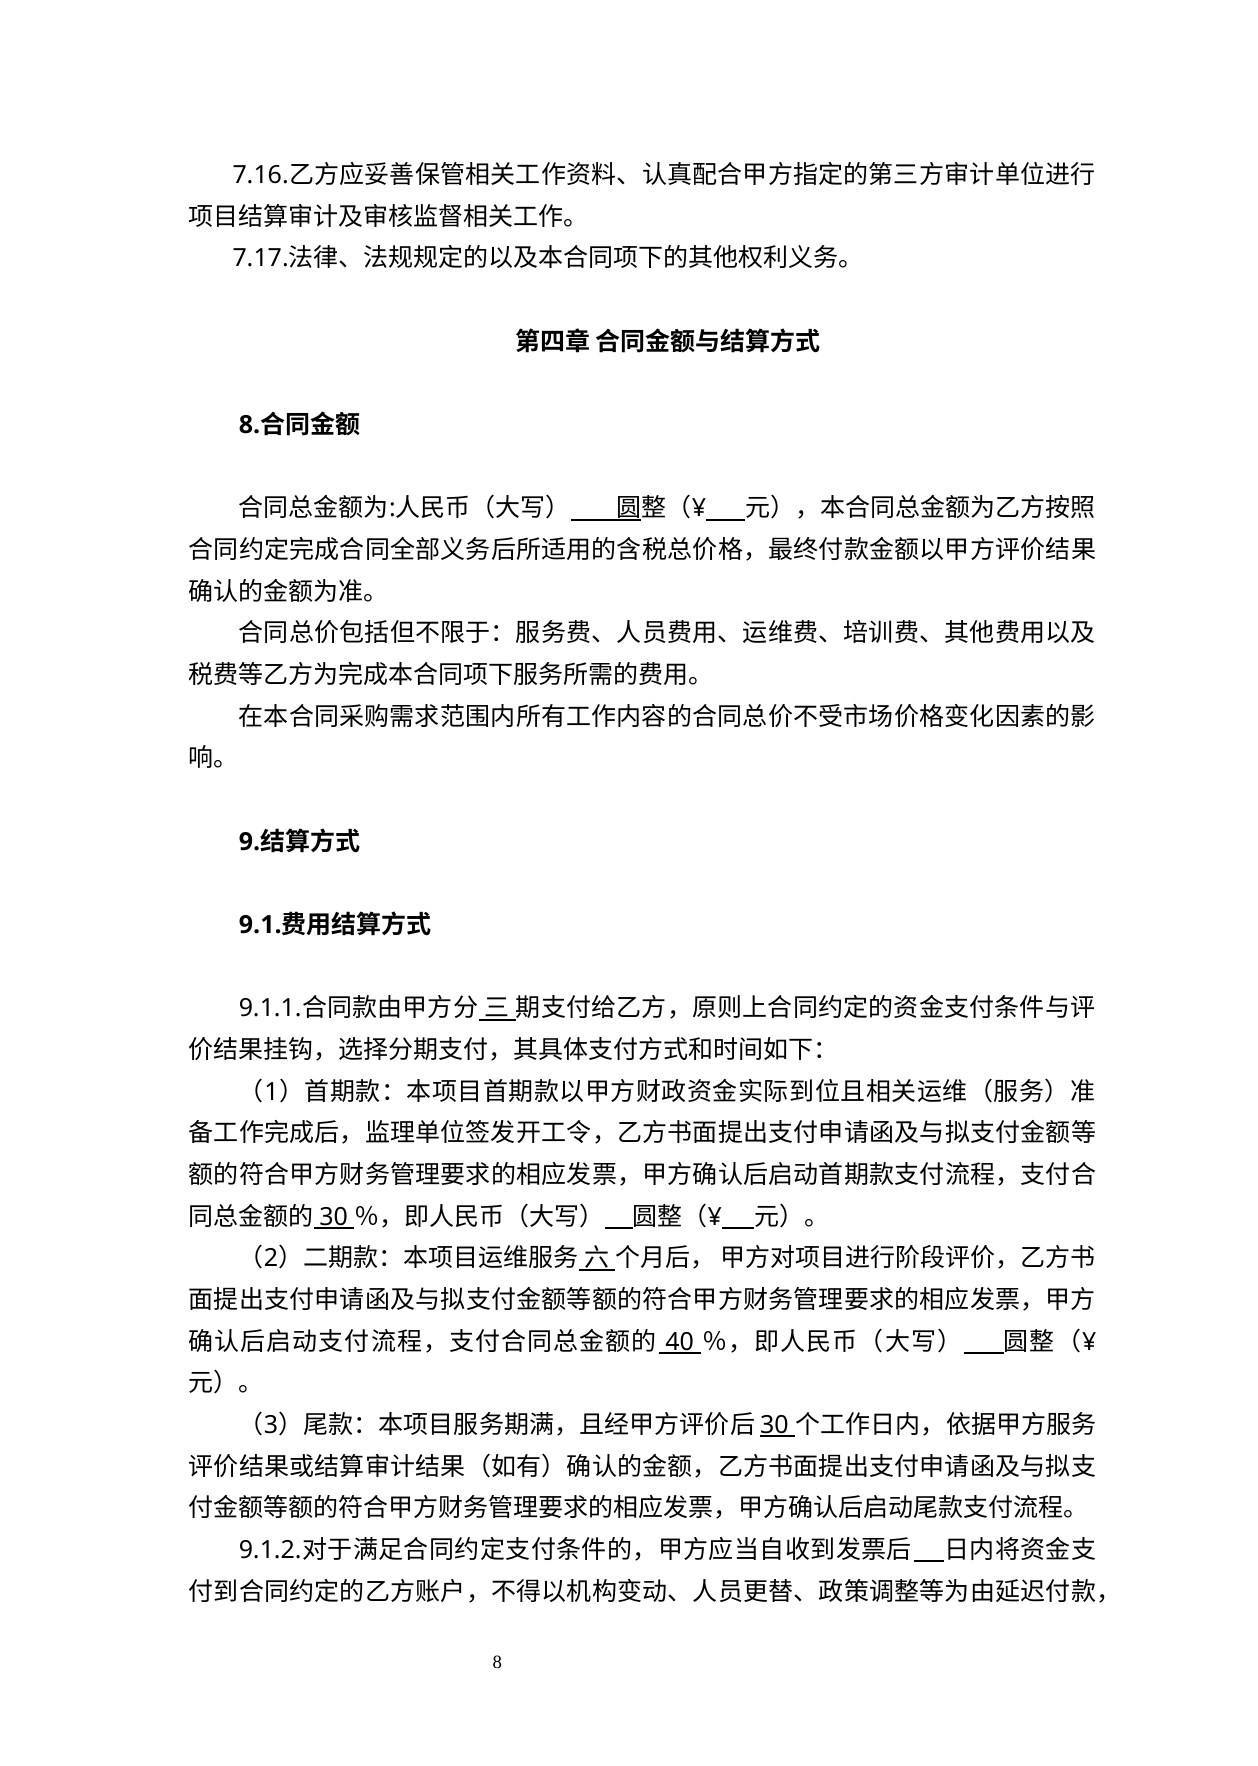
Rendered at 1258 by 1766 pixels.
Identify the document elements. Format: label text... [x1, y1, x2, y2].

text （1）首期款：本项目首期款以甲方财政资金实际到位且相关运维（服务）准备工作完成后，监理单位签发开工令，乙方书面提出支付申请函及与拟支付金额等额的符合甲方财务管理要求的相应发票，甲方确认后启动首期款支付流程，支付合同总金额的 30 ％，即人民币（大写） 圆整（¥ 元）。 [188, 1067, 1096, 1233]
text 9.1.1.合同款由甲方分 三 期支付给乙方，原则上合同约定的资金支付条件与评价结果挂钩，选择分期支付，其具体支付方式和时间如下： [188, 983, 1096, 1067]
text 在本合同采购需求范围内所有工作内容的合同总价不受市场价格变化因素的影响。 [188, 692, 1096, 775]
text （3）尾款：本项目服务期满，且经甲方评价后30 个工作日内，依据甲方服务评价结果或结算审计结果（如有）确认的金额，乙方书面提出支付申请函及与拟支付金额等额的符合甲方财务管理要求的相应发票，甲方确认后启动尾款支付流程。 [188, 1400, 1096, 1525]
text 合同总价包括但不限于：服务费、人员费用、运维费、培训费、其他费用以及税费等乙方为完成本合同项下服务所需的费用。 [188, 608, 1096, 692]
text 7.17.法律、法规规定的以及本合同项下的其他权利义务。 [188, 233, 1096, 275]
text 第四章 合同金额与结算方式 [188, 317, 1096, 358]
text 9.结算方式 [188, 817, 1096, 858]
text 合同总金额为:人民币（大写） 圆整（¥ 元），本合同总金额为乙方按照合同约定完成合同全部义务后所适用的含税总价格，最终付款金额以甲方评价结果确认的金额为准。 [188, 483, 1096, 608]
text 9.1.费用结算方式 [188, 900, 1096, 942]
text 7.16.乙方应妥善保管相关工作资料、认真配合甲方指定的第三方审计单位进行项目结算审计及审核监督相关工作。 [188, 150, 1096, 233]
text （2）二期款：本项目运维服务 六 个月后， 甲方对项目进行阶段评价，乙方书面提出支付申请函及与拟支付金额等额的符合甲方财务管理要求的相应发票，甲方确认后启动支付流程，支付合同总金额的 40 ％，即人民币（大写） 圆整（¥ 元）。 [188, 1233, 1096, 1400]
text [188, 1525, 1096, 1608]
text 8.合同金额 [188, 400, 1096, 442]
